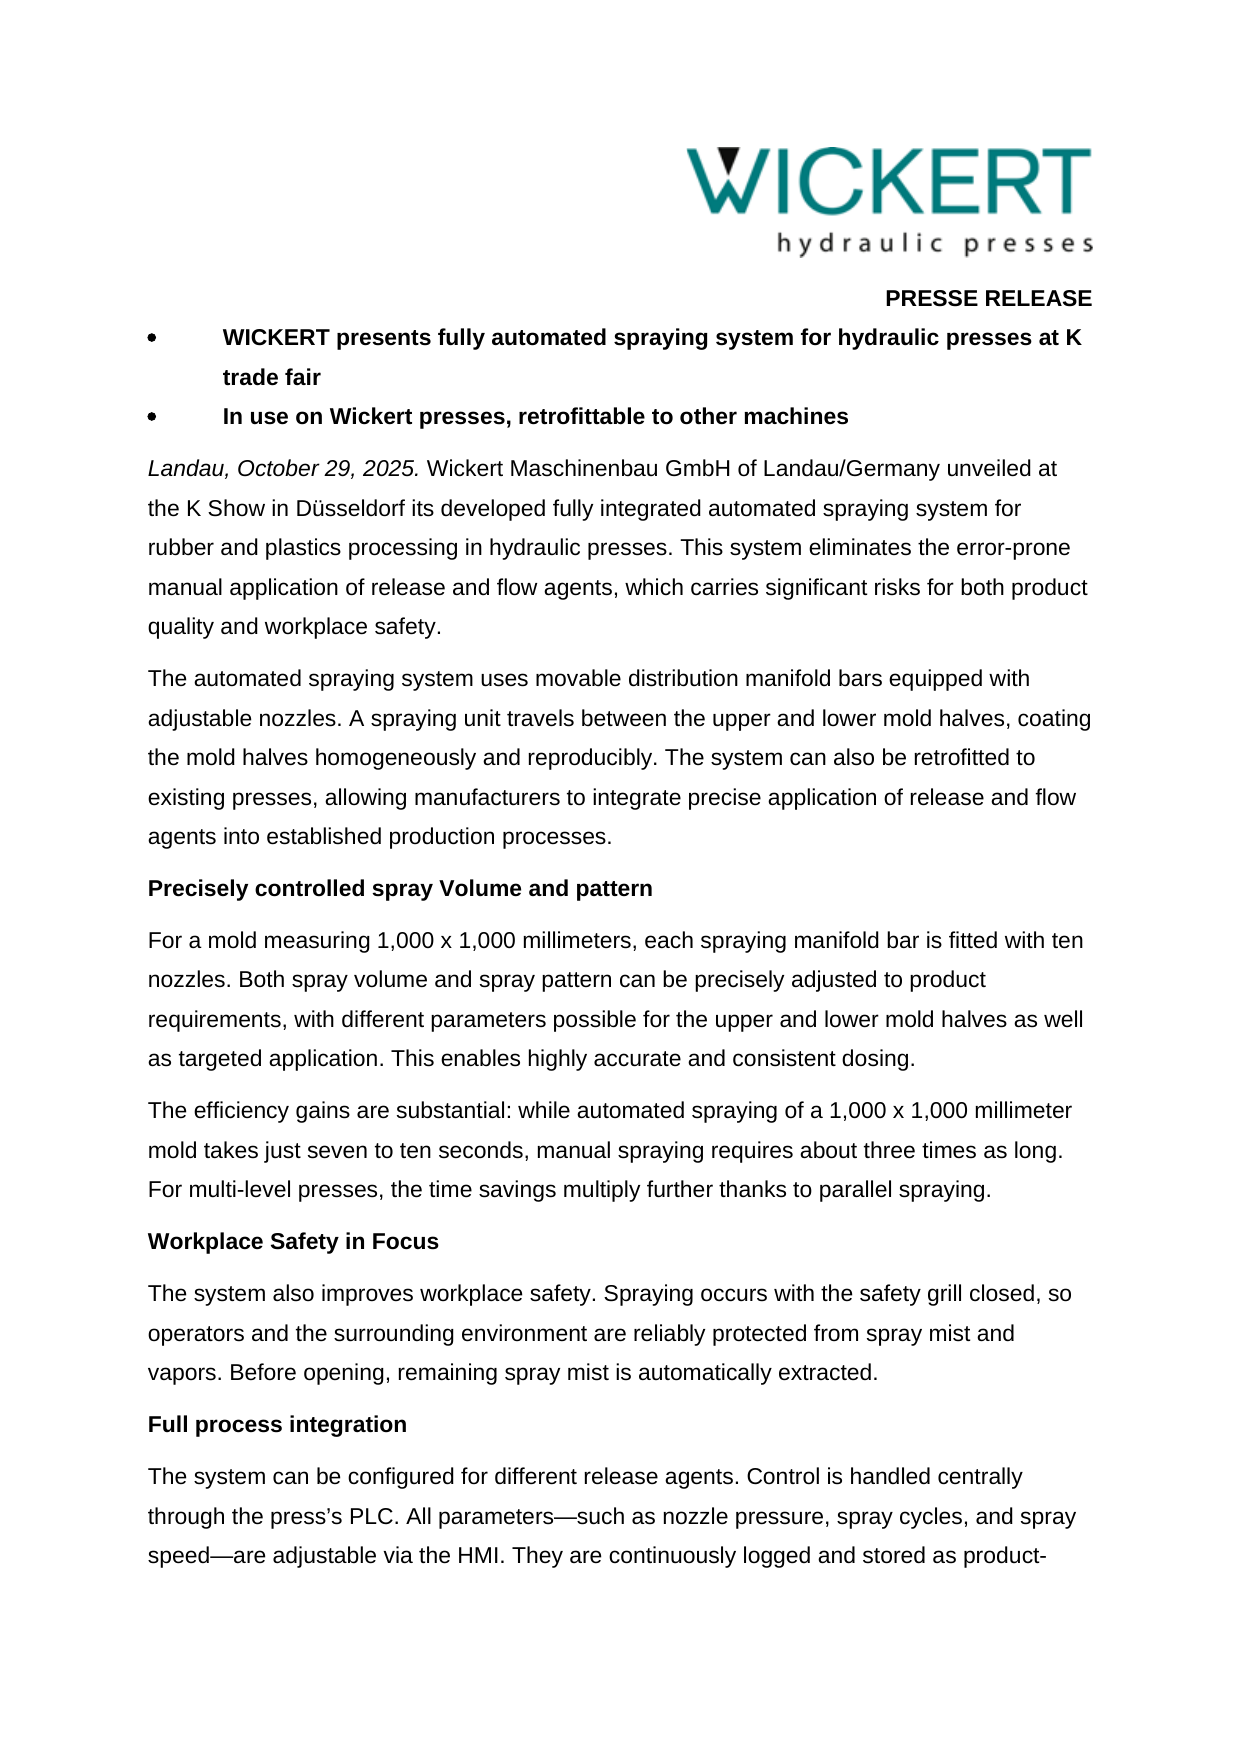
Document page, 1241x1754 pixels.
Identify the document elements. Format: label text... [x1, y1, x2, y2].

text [148, 1463, 1093, 1568]
text Precisely controlled spray Volume and pattern [148, 875, 1093, 901]
text The efficiency gains are substantial: while automated spraying of a 1,000 x 1,000 millimeter mold takes just seven to ten seconds, manual spraying requires about three times as long. For multi-level presses, the time savings multiply further thanks to parallel spraying. [148, 1097, 1093, 1203]
text The automated spraying system uses movable distribution manifold bars equipped with adjustable nozzles. A spraying unit travels between the upper and lower mold halves, coating the mold halves homogeneously and reproducibly. The system can also be retrofitted to existing presses, allowing manufacturers to integrate precise application of release and flow agents into established production processes. [148, 665, 1093, 849]
text Full process integration [148, 1411, 1093, 1437]
list WICKERT presents fully automated spraying system for hydraulic presses at K trade fair [148, 324, 1093, 390]
text PRESSE RELEASE [148, 285, 1093, 311]
text For a mold measuring 1,000 x 1,000 millimeters, each spraying manifold bar is fitted with ten nozzles. Both spray volume and spray pattern can be precisely adjusted to product requirements, with different parameters possible for the upper and lower mold halves as well as targeted application. This enables highly accurate and consistent dosing. [148, 927, 1093, 1072]
list In use on Wickert presses, retrofittable to other machines [148, 403, 1093, 429]
text Landau, October 29, 2025. Wickert Maschinenbau GmbH of Landau/Germany unveiled at the K Show in Düsseldorf its developed fully integrated automated spraying system for rubber and plastics processing in hydraulic presses. This system eliminates the error-prone manual application of release and flow agents, which carries significant risks for both product quality and workplace safety. [148, 455, 1093, 639]
picture [686, 147, 1093, 258]
text The system also improves workplace safety. Spraying occurs with the safety grill closed, so operators and the surrounding environment are reliably protected from spray mist and vapors. Before opening, remaining spray mist is automatically extracted. [148, 1280, 1093, 1386]
text Workplace Safety in Focus [148, 1228, 1093, 1254]
